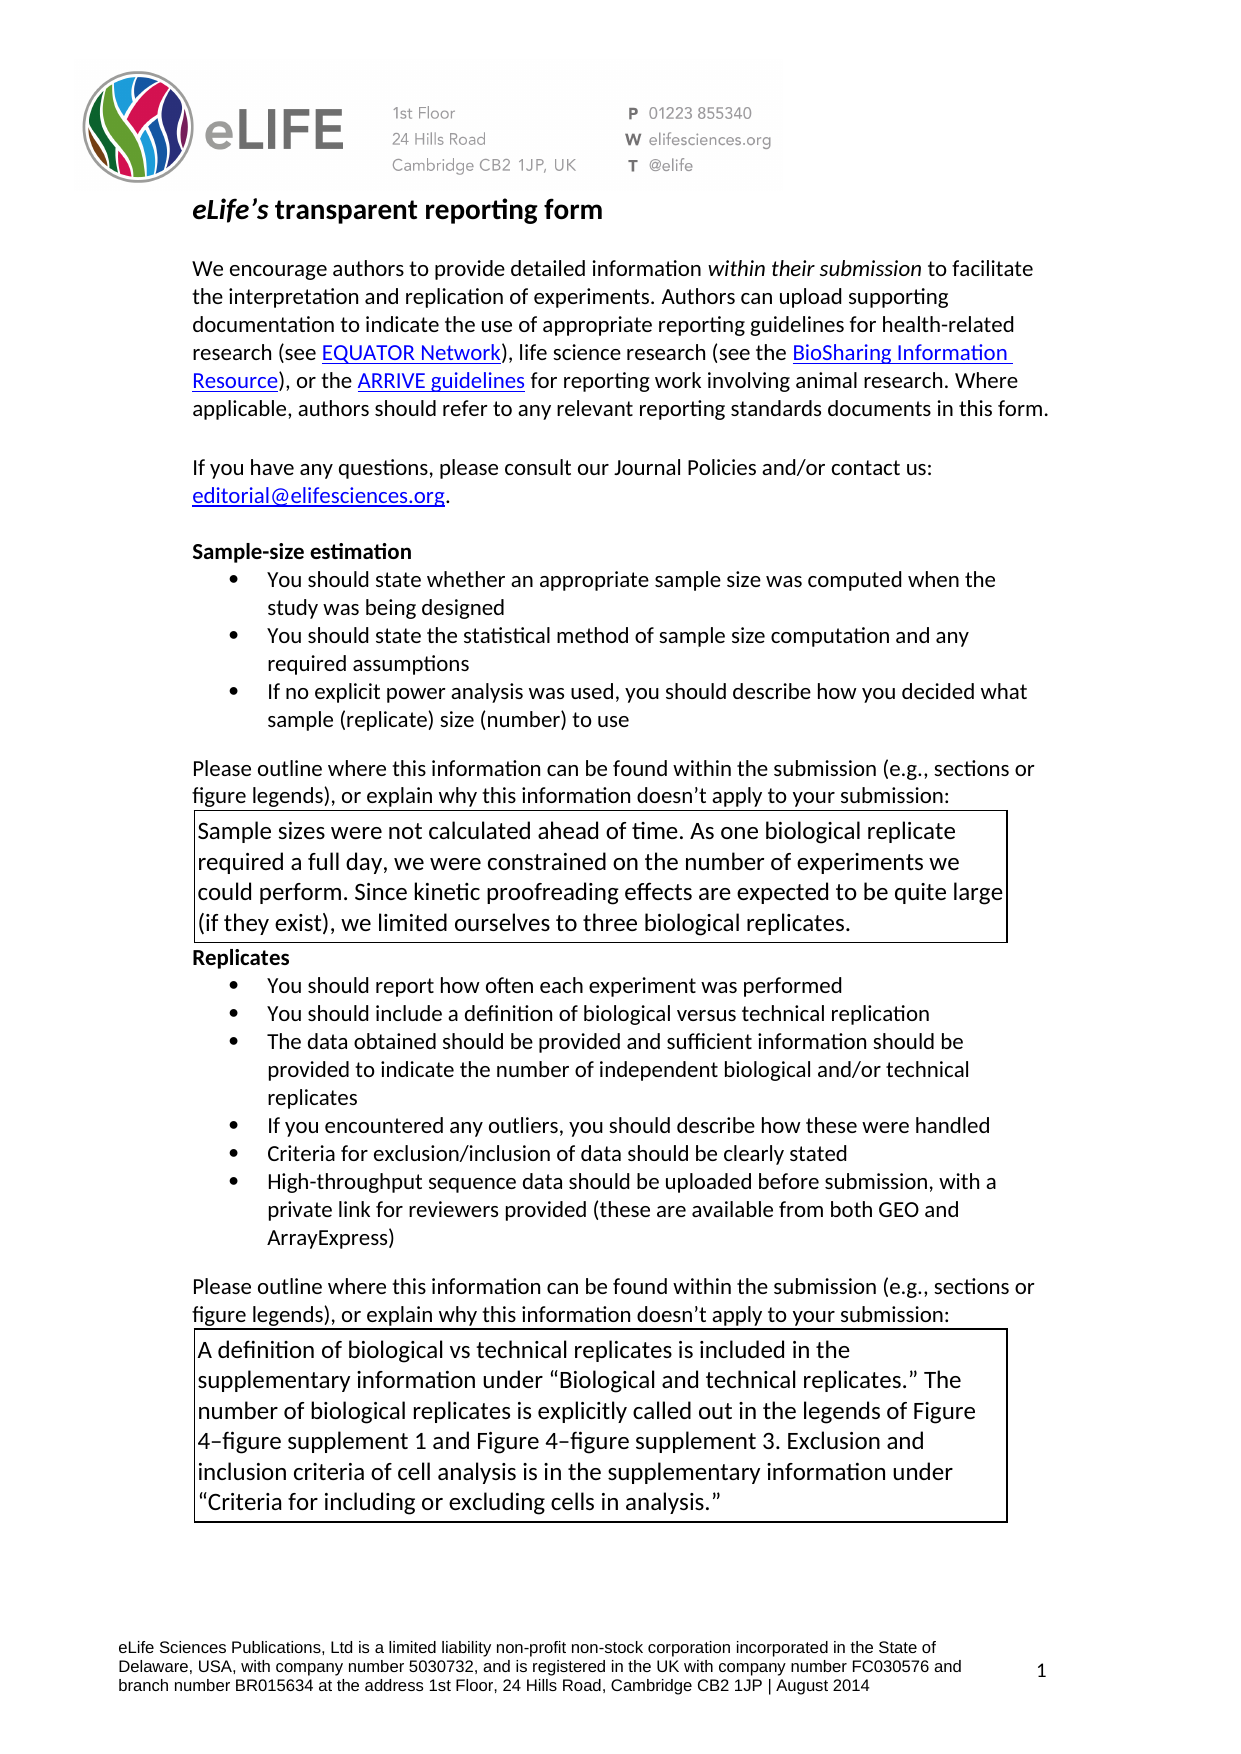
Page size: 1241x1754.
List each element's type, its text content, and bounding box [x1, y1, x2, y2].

text If you have any questions, please consult our Journal Policies and/or contact us: editorial@elifesciences.org. [192, 453, 1053, 509]
text Sample-size estimation [192, 537, 1053, 565]
list The data obtained should be provided and sufficient information should be provided to indicate the number of independent biological and/or technical replicates [229, 1027, 1053, 1111]
text A definition of biological vs technical replicates is included in the supplementary information under “Biological and technical replicates.” The number of biological replicates is explicitly called out in the legends of Figure 4–figure supplement 1 and Figure 4–figure supplement 3. Exclusion and inclusion criteria of cell analysis is in the supplementary information under “Criteria for including or excluding cells in analysis.” [195, 1332, 1006, 1519]
list If no explicit power analysis was used, you should describe how you decided what sample (replicate) size (number) to use [229, 677, 1053, 733]
list High-throughput sequence data should be uploaded before submission, with a private link for reviewers provided (these are available from both GEO and ArrayExpress) [229, 1167, 1053, 1252]
list You should include a definition of biological versus technical replication [229, 999, 1053, 1027]
picture [73, 59, 784, 191]
text Sample sizes were not calculated ahead of time. As one biological replicate required a full day, we were constrained on the number of experiments we could perform. Since kinetic proofreading effects are expected to be quite large (if they exist), we limited ourselves to three biological replicates. [195, 813, 1006, 940]
list You should state whether an appropriate sample size was computed when the study was being designed [229, 565, 1053, 621]
text We encourage authors to provide detailed information within their submission to facilitate the interpretation and replication of experiments. Authors can upload supporting documentation to indicate the use of appropriate reporting guidelines for health-related research (see EQUATOR Network), life science research (see the BioSharing Information Resource), or the ARRIVE guidelines for reporting work involving animal research. Where applicable, authors should refer to any relevant reporting standards documents in this form. [192, 254, 1053, 423]
list Criteria for exclusion/inclusion of data should be clearly stated [229, 1139, 1053, 1167]
list If you encountered any outliers, you should describe how these were handled [229, 1111, 1053, 1139]
text Replicates [192, 838, 1053, 971]
list You should report how often each experiment was performed [229, 971, 1053, 999]
list You should state the statistical method of sample size computation and any required assumptions [229, 621, 1053, 677]
text eLife’s transparent reporting form [192, 191, 1053, 226]
